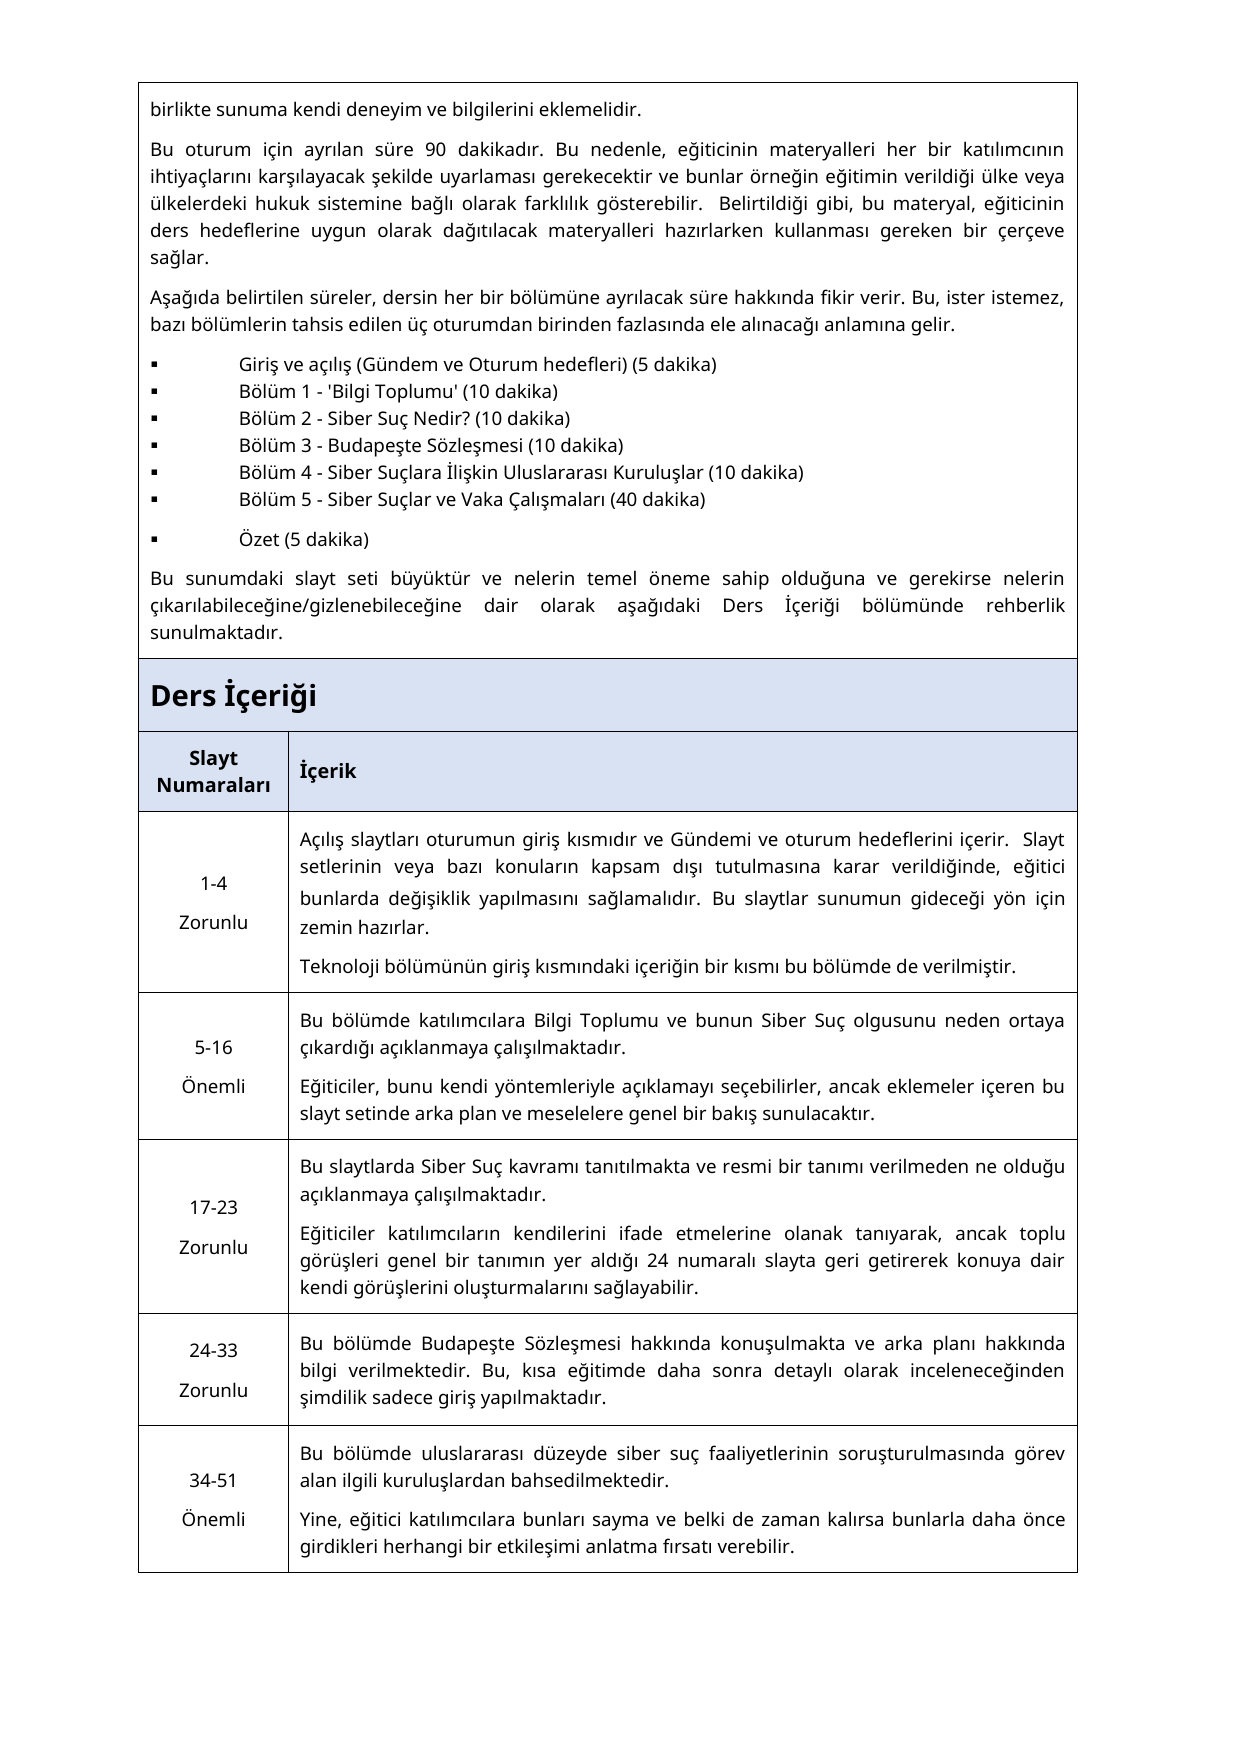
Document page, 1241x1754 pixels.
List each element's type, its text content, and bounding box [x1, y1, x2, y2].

table_cell 24-33 Zorunlu [139, 1314, 288, 1425]
table_cell Bu bölümde uluslararası düzeyde siber suç faaliyetlerinin soruşturulmasında görev alan ilgili kuruluşlardan bahsedilmektedir. Yine, eğitici katılımcılara bunları sayma ve belki de zaman kalırsa bunlarla daha önce girdikleri herhangi bir etkileşimi anlatma fırsatı verebilir. [289, 1426, 1077, 1572]
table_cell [139, 83, 1077, 658]
table_cell Açılış slaytları oturumun giriş kısmıdır ve Gündemi ve oturum hedeflerini içerir. Slayt setlerinin veya bazı konuların kapsam dışı tutulmasına karar verildiğinde, eğitici bunlarda değişiklik yapılmasını sağlamalıdır. Bu slaytlar sunumun gideceği yön için zemin hazırlar. Teknoloji bölümünün giriş kısmındaki içeriğin bir kısmı bu bölümde de verilmiştir. [289, 812, 1077, 992]
table_cell Slayt Numaraları [139, 732, 288, 811]
table_cell İçerik [289, 732, 1077, 811]
table_cell 17-23 Zorunlu [139, 1140, 288, 1313]
table_cell Bu bölümde Budapeşte Sözleşmesi hakkında konuşulmakta ve arka planı hakkında bilgi verilmektedir. Bu, kısa eğitimde daha sonra detaylı olarak inceleneceğinden şimdilik sadece giriş yapılmaktadır. [289, 1314, 1077, 1425]
table_cell Ders İçeriği [139, 659, 1077, 731]
table_cell 5-16 Önemli [139, 993, 288, 1139]
table_cell Bu bölümde katılımcılara Bilgi Toplumu ve bunun Siber Suç olgusunu neden ortaya çıkardığı açıklanmaya çalışılmaktadır. Eğiticiler, bunu kendi yöntemleriyle açıklamayı seçebilirler, ancak eklemeler içeren bu slayt setinde arka plan ve meselelere genel bir bakış sunulacaktır. [289, 993, 1077, 1139]
table_cell Bu slaytlarda Siber Suç kavramı tanıtılmakta ve resmi bir tanımı verilmeden ne olduğu açıklanmaya çalışılmaktadır. Eğiticiler katılımcıların kendilerini ifade etmelerine olanak tanıyarak, ancak toplu görüşleri genel bir tanımın yer aldığı 24 numaralı slayta geri getirerek konuya dair kendi görüşlerini oluşturmalarını sağlayabilir. [289, 1140, 1077, 1313]
table_cell 1-4 Zorunlu [139, 812, 288, 992]
table_cell 34-51 Önemli [139, 1426, 288, 1572]
